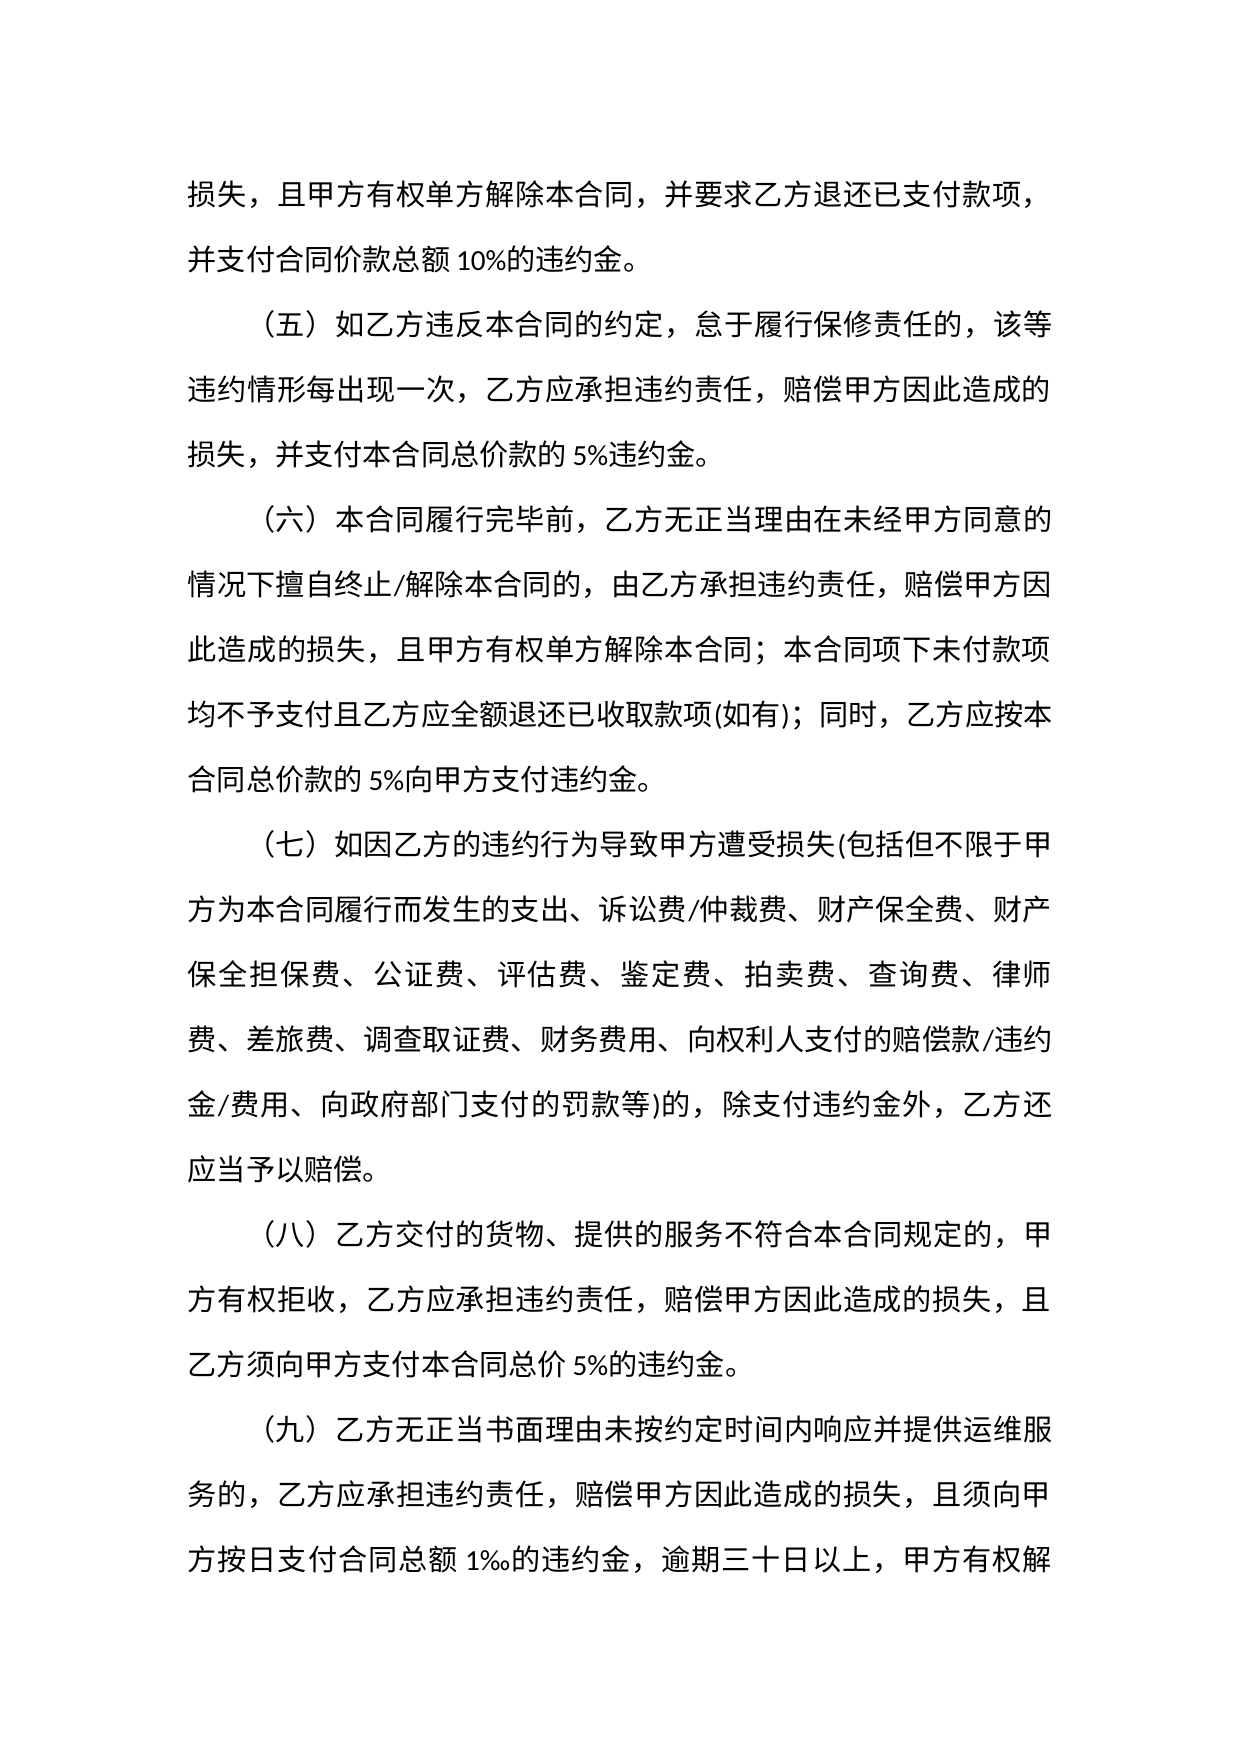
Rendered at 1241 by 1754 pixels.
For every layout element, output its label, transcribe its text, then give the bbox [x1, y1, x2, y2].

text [187, 162, 1053, 292]
text （六）本合同履行完毕前，乙方无正当理由在未经甲方同意的情况下擅自终止/解除本合同的，由乙方承担违约责任，赔偿甲方因此造成的损失，且甲方有权单方解除本合同；本合同项下未付款项均不予支付且乙方应全额退还已收取款项(如有)；同时，乙方应按本合同总价款的5%向甲方支付违约金。 [187, 487, 1053, 812]
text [187, 1397, 1053, 1592]
text （五）如乙方违反本合同的约定，怠于履行保修责任的，该等违约情形每出现一次，乙方应承担违约责任，赔偿甲方因此造成的损失，并支付本合同总价款的5%违约金。 [187, 292, 1053, 487]
text （七）如因乙方的违约行为导致甲方遭受损失(包括但不限于甲方为本合同履行而发生的支出、诉讼费/仲裁费、财产保全费、财产保全担保费、公证费、评估费、鉴定费、拍卖费、查询费、律师费、差旅费、调查取证费、财务费用、向权利人支付的赔偿款/违约金/费用、向政府部门支付的罚款等)的，除支付违约金外，乙方还应当予以赔偿。 [187, 812, 1053, 1202]
text （八）乙方交付的货物、提供的服务不符合本合同规定的，甲方有权拒收，乙方应承担违约责任，赔偿甲方因此造成的损失，且乙方须向甲方支付本合同总价5%的违约金。 [187, 1202, 1053, 1397]
